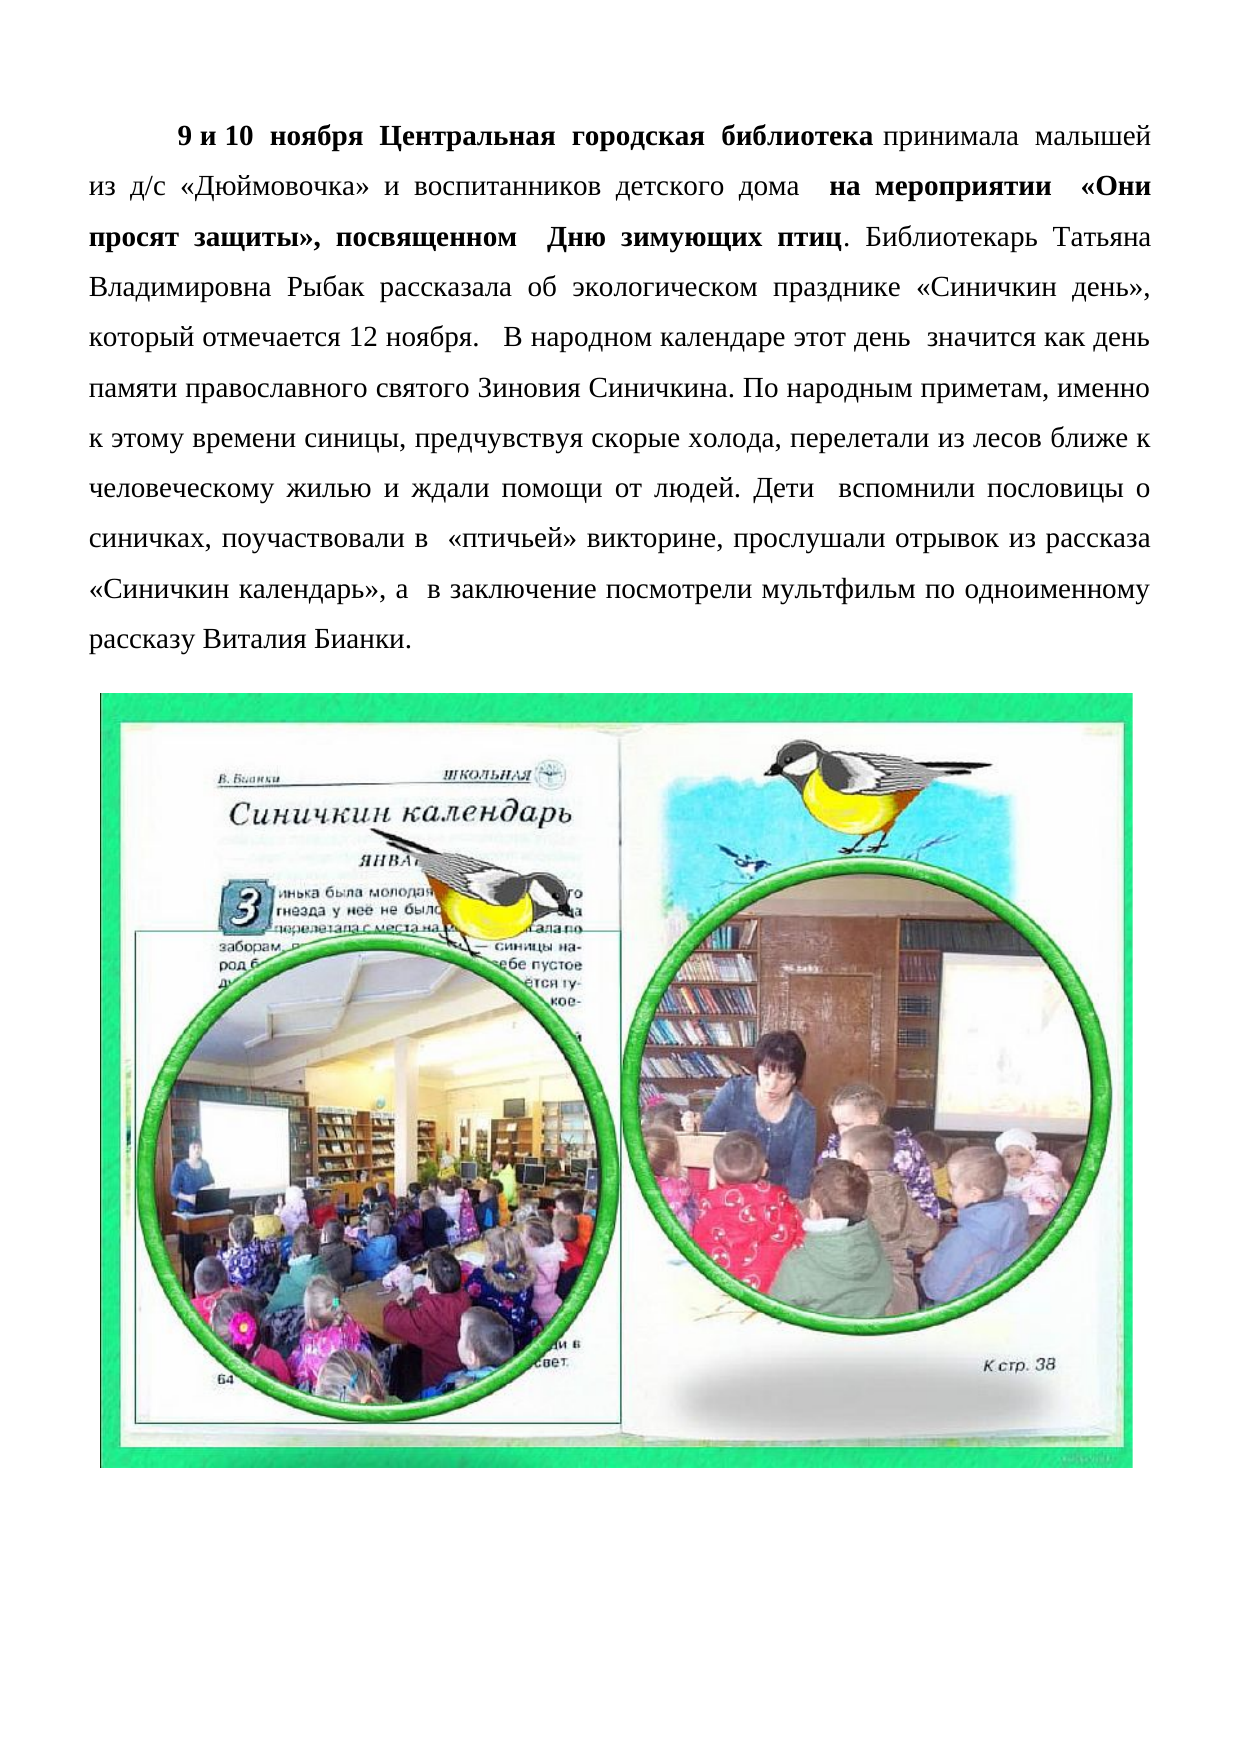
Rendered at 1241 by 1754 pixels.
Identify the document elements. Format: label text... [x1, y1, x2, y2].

picture [100, 693, 1133, 1468]
text 9 и 10 ноября Центральная городская библиотека принимала малышей из д/с «Дюймовочка» и воспитанников детского дома на мероприятии «Они просят защиты», посвященном Дню зимующих птиц. Библиотекарь Татьяна Владимировна Рыбак рассказала об экологическом празднике «Синичкин день», который отмечается 12 ноября. В народном календаре этот день значится как день памяти православного святого Зиновия Синичкина. По народным приметам, именно к этому времени синицы, предчувствуя скорые холода, перелетали из лесов ближе к человеческому жилью и ждали помощи от людей. Дети вспомнили пословицы о синичках, поучаствовали в «птичьей» викторине, прослушали отрывок из рассказа «Синичкин календарь», а в заключение посмотрели мультфильм по одноименному рассказу Виталия Бианки. [88, 118, 1152, 655]
